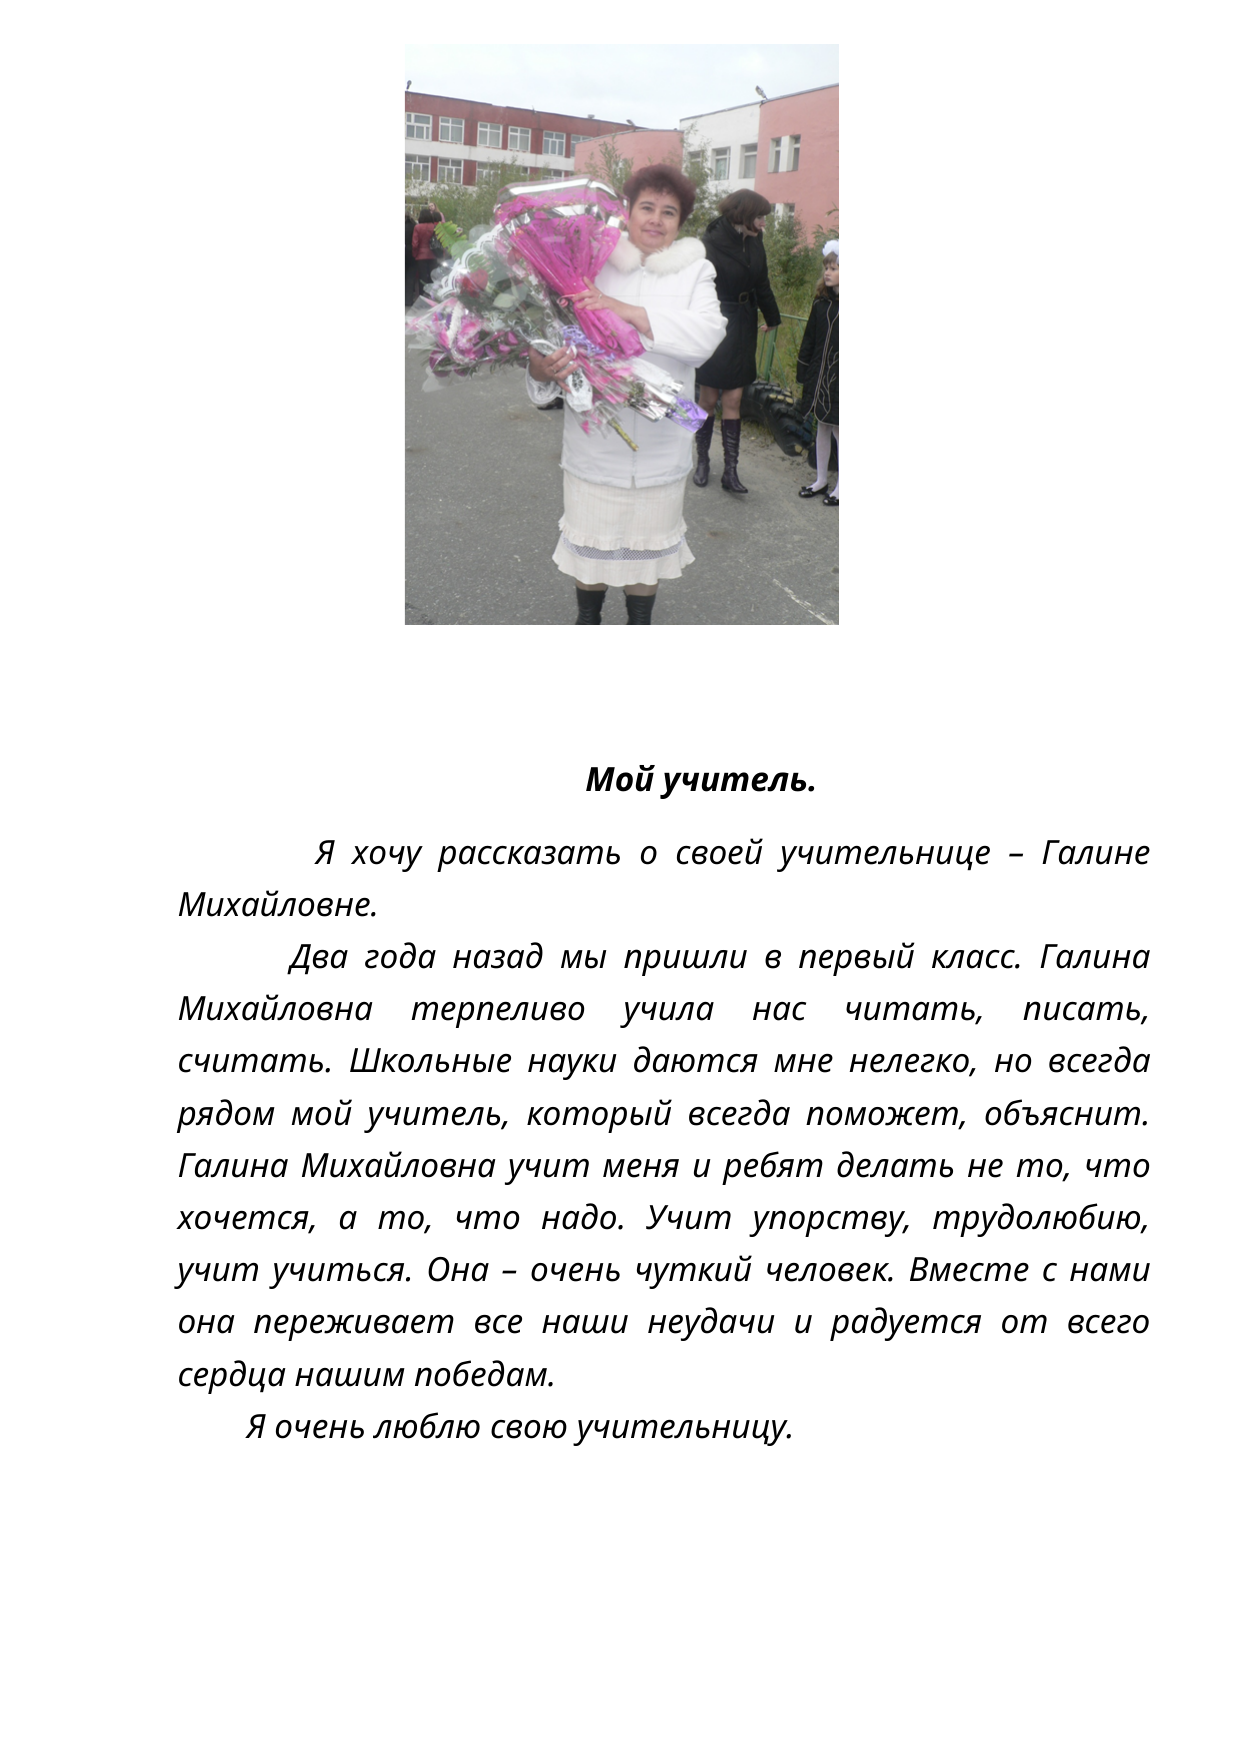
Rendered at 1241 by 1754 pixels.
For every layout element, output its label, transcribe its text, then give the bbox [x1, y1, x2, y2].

text Я хочу рассказать о своей учительнице – Галине Михайловне. [177, 828, 1152, 926]
text Два года назад мы пришли в первый класс. Галина Михайловна терпеливо учила нас читать, писать, считать. Школьные науки даются мне нелегко, но всегда рядом мой учитель, который всегда поможет, объяснит. Галина Михайловна учит меня и ребят делать не то, что хочется, а то, что надо. Учит упорству, трудолюбию, учит учиться. Она – очень чуткий человек. Вместе с нами она переживает все наши неудачи и радуется от всего сердца нашим победам. [177, 933, 1152, 1396]
text Мой учитель. [177, 755, 1152, 801]
text Я очень люблю свою учительницу. [177, 1402, 1152, 1448]
picture [404, 44, 839, 625]
